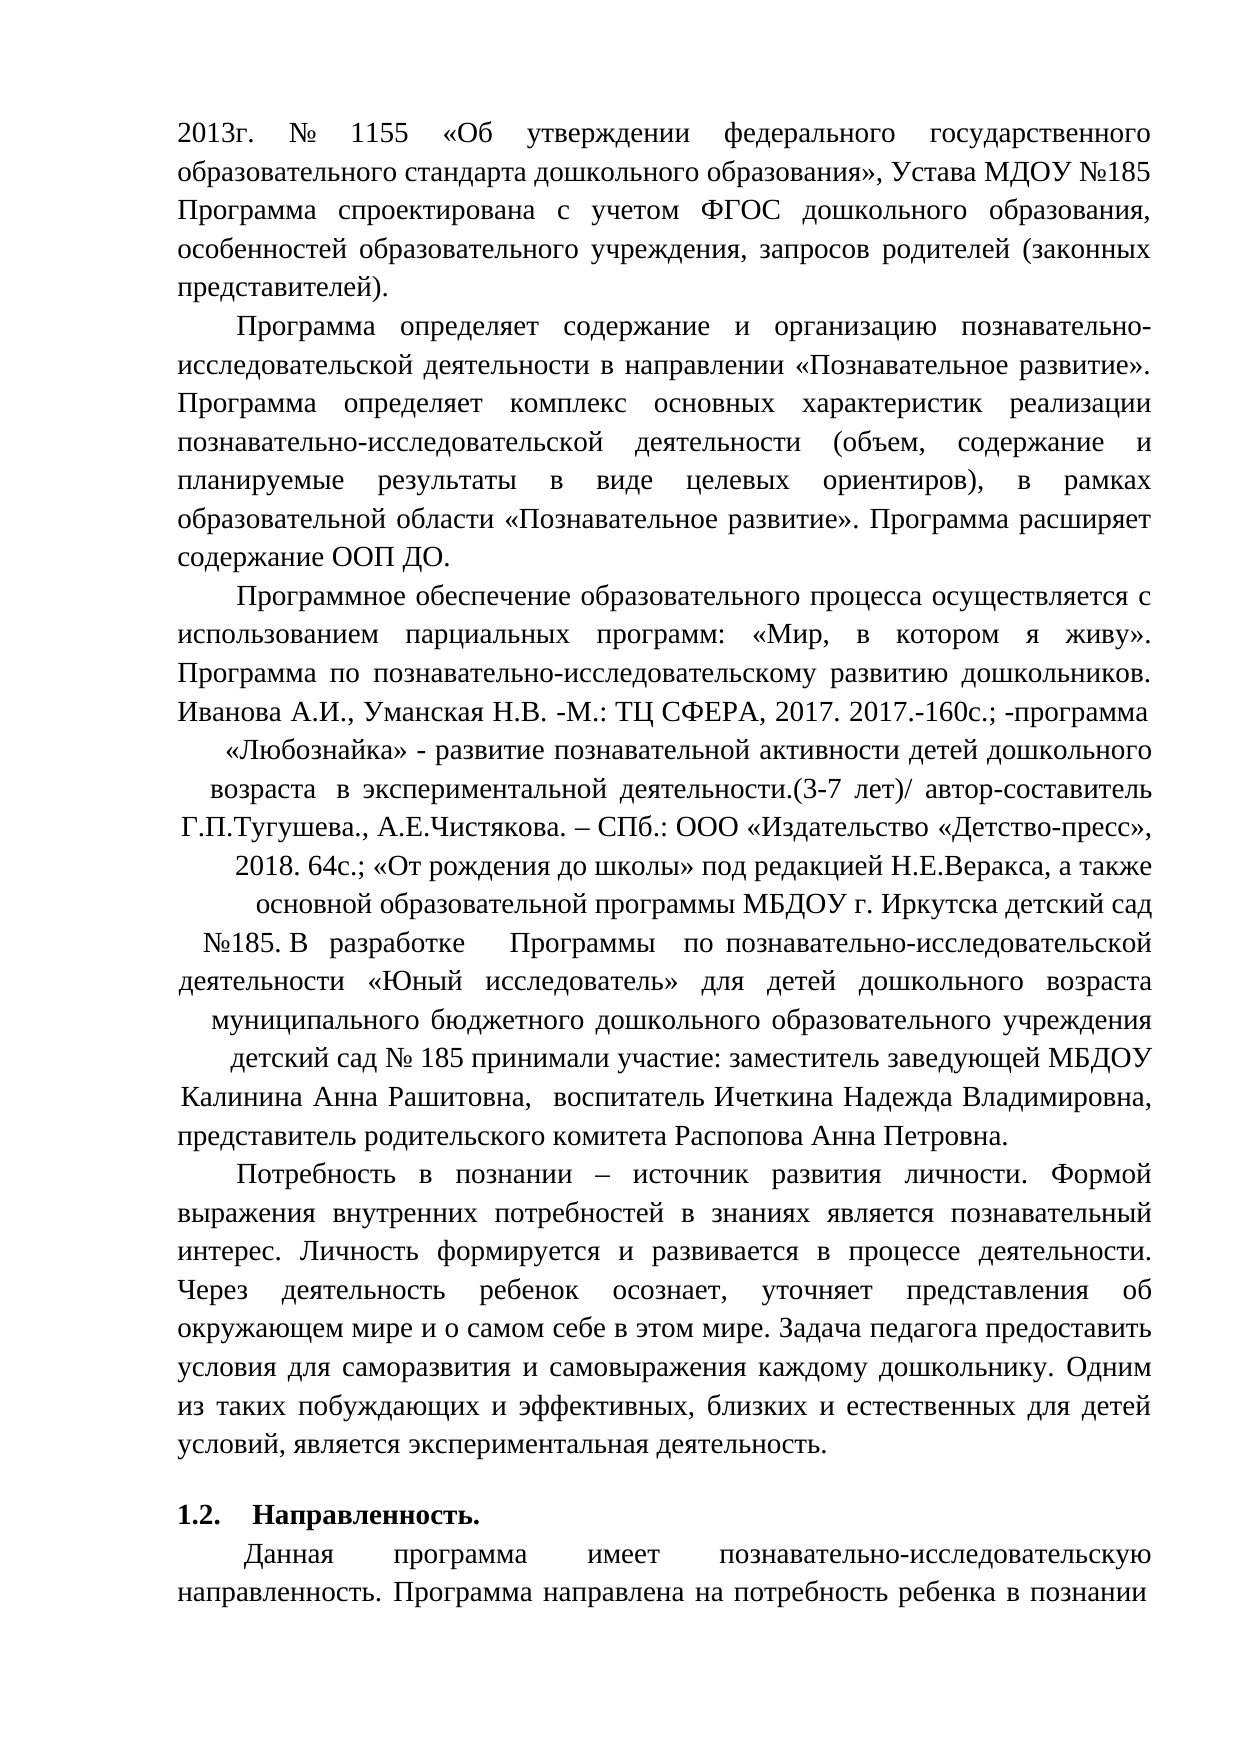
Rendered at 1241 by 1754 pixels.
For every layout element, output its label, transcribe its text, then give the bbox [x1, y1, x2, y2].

text Данная программа имеет познавательно-исследовательскую направленность. Программа направлена на потребность ребенка в познании [177, 1536, 1152, 1608]
text «Любознайка» - развитие познавательной активности детей дошкольного возраста в экспериментальной деятельности.(3-7 лет)/ автор-составитель Г.П.Тугушева., А.Е.Чистякова. – СПб.: ООО «Издательство «Детство-пресс», 2018. 64с.; «От рождения до школы» под редакцией Н.Е.Веракса, а также основной образовательной программы МБДОУ г. Иркутска детский сад №185. В разработке Программы по познавательно-исследовательской деятельности «Юный исследователь» для детей дошкольного возраста муниципального бюджетного дошкольного образовательного учреждения детский сад № 185 принимали участие: заместитель заведующей МБДОУ Калинина Анна Рашитовна, воспитатель Ичеткина Надежда Владимировна, [177, 732, 1152, 1113]
text представитель родительского комитета Распопова Анна Петровна. [177, 1118, 1180, 1151]
text 2013г. № 1155 «Об утверждении федерального государственного образовательного стандарта дошкольного образования», Устава МДОУ №185 Программа спроектирована с учетом ФГОС дошкольного образования, особенностей образовательного учреждения, запросов родителей (законных представителей). [177, 115, 1151, 303]
text Потребность в познании – источник развития личности. Формой выражения внутренних потребностей в знаниях является познавательный интерес. Личность формируется и развивается в процессе деятельности. Через деятельность ребенок осознает, уточняет представления об окружающем мире и о самом себе в этом мире. Задача педагога предоставить условия для саморазвития и самовыражения каждому дошкольнику. Одним из таких побуждающих и эффективных, близких и естественных для детей условий, является экспериментальная деятельность. [177, 1156, 1152, 1460]
text Программное обеспечение образовательного процесса осуществляется с использованием парциальных программ: «Мир, в котором я живу». Программа по познавательно-исследовательскому развитию дошкольников. Иванова А.И., Уманская Н.В. -М.: ТЦ СФЕРА, 2017. 2017.-160с.; -программа [177, 578, 1152, 727]
subtitle Направленность. [177, 1497, 1180, 1531]
text Программа определяет содержание и организацию познавательно- исследовательской деятельности в направлении «Познавательное развитие». Программа определяет комплекс основных характеристик реализации познавательно-исследовательской деятельности (объем, содержание и планируемые результаты в виде целевых ориентиров), в рамках образовательной области «Познавательное развитие». Программа расширяет содержание ООП ДО. [177, 308, 1152, 573]
